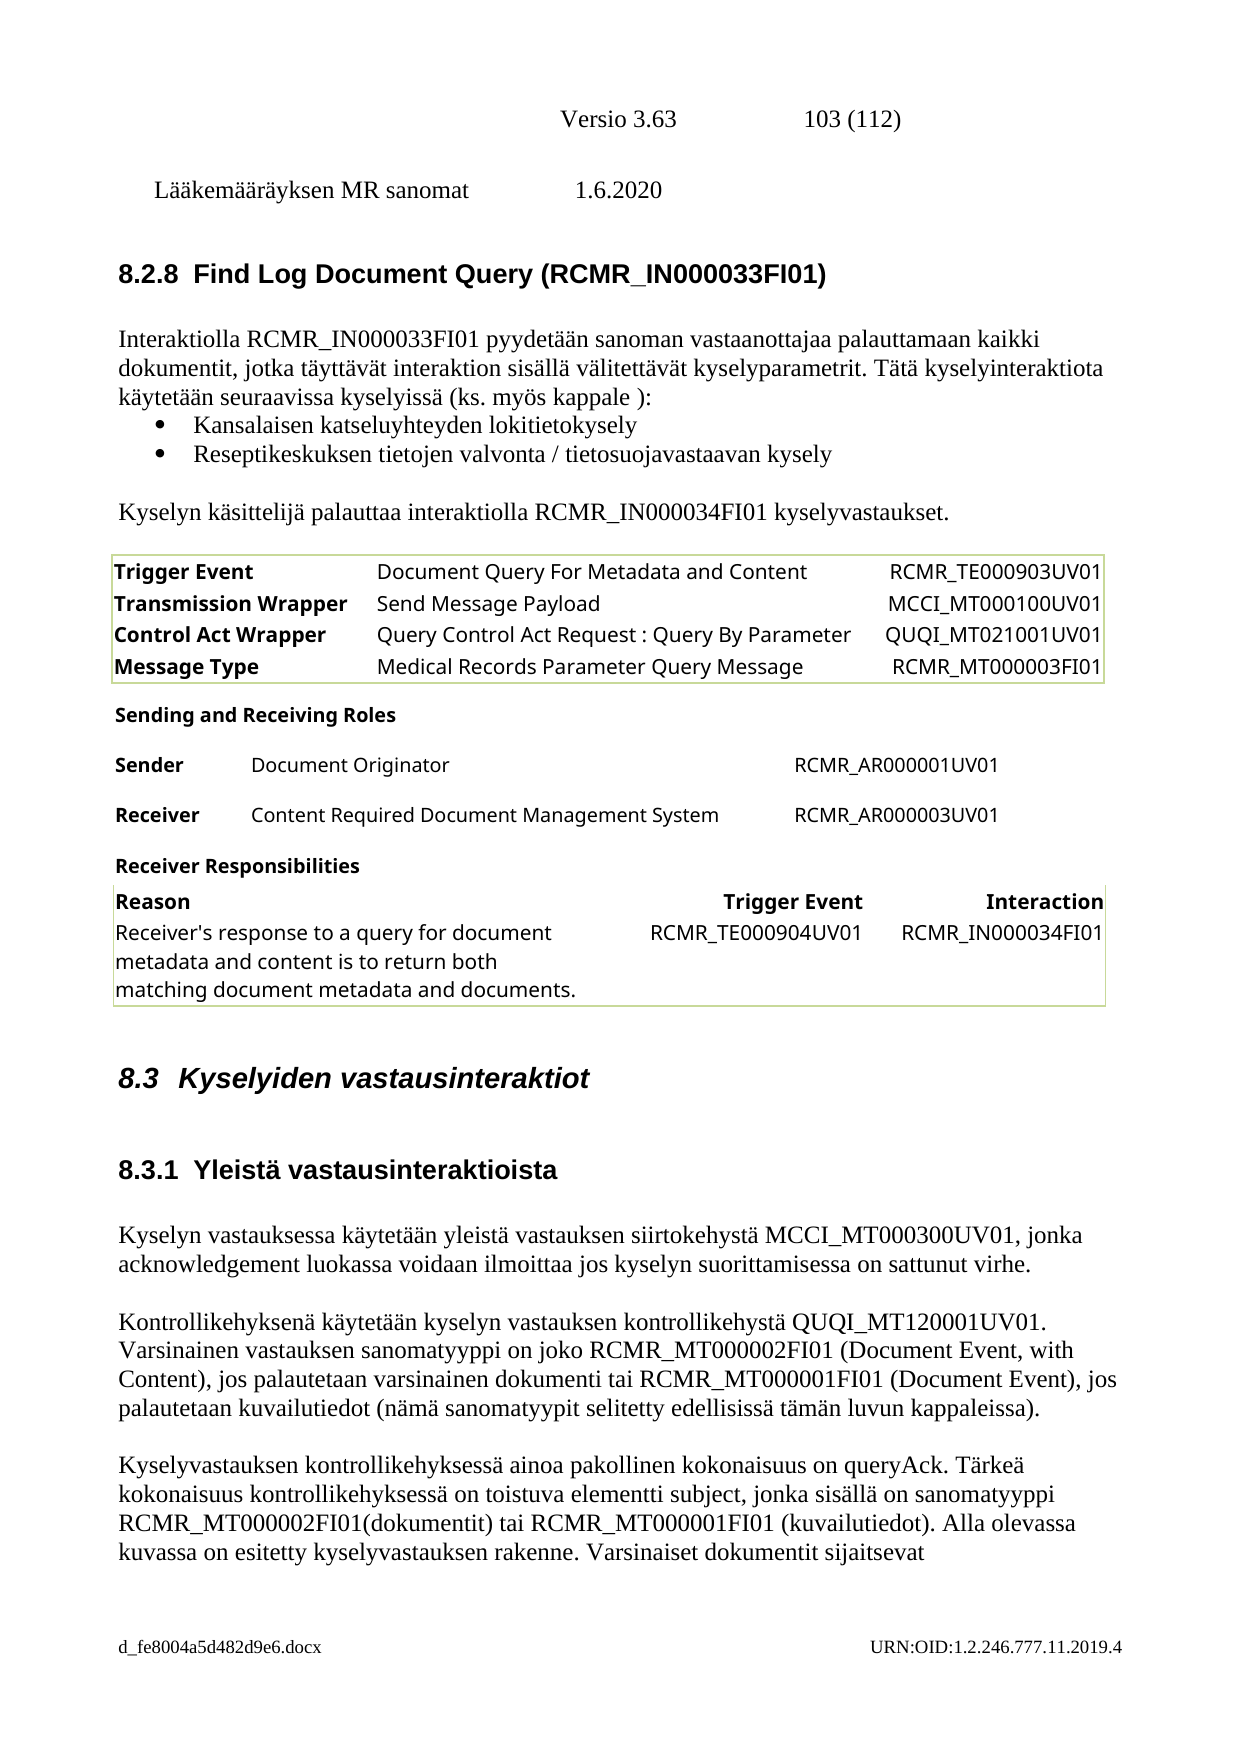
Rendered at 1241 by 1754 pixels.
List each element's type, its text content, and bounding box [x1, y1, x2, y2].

subtitle Kyselyiden vastausinteraktiot [118, 1061, 1122, 1094]
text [118, 1451, 1122, 1566]
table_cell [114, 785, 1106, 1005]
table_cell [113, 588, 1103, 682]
text Kyselyn vastauksessa käytetään yleistä vastauksen siirtokehystä MCCI_MT000300UV01, jonka acknowledgement luokassa voidaan ilmoittaa jos kyselyn suorittamisessa on sattunut virhe. [118, 1221, 1122, 1278]
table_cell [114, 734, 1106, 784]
text Interaktiolla RCMR_IN000033FI01 pyydetään sanoman vastaanottajaa palauttamaan kaikki dokumentit, jotka täyttävät interaktion sisällä välitettävät kyselyparametrit. Tätä kyselyinteraktiota käytetään seuraavissa kyselyissä (ks. myös kappale ): [118, 324, 1122, 411]
list Reseptikeskuksen tietojen valvonta / tietosuojavastaavan kysely [156, 439, 1122, 468]
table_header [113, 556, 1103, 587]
text Kyselyn käsittelijä palauttaa interaktiolla RCMR_IN000034FI01 kyselyvastaukset. [118, 497, 1122, 526]
subtitle Find Log Document Query (RCMR_IN000033FI01) [118, 258, 1122, 289]
subtitle Yleistä vastausinteraktioista [118, 1154, 1122, 1186]
text Kontrollikehyksenä käytetään kyselyn vastauksen kontrollikehystä QUQI_MT120001UV01. Varsinainen vastauksen sanomatyyppi on joko RCMR_MT000002FI01 (Document Event, with Content), jos palautetaan varsinainen dokumenti tai RCMR_MT000001FI01 (Document Event), jos palautetaan kuvailutiedot (nämä sanomatyypit selitetty edellisissä tämän luvun kappaleissa). [118, 1307, 1122, 1422]
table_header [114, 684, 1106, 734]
list Kansalaisen katseluyhteyden lokitietokysely [156, 411, 1122, 439]
